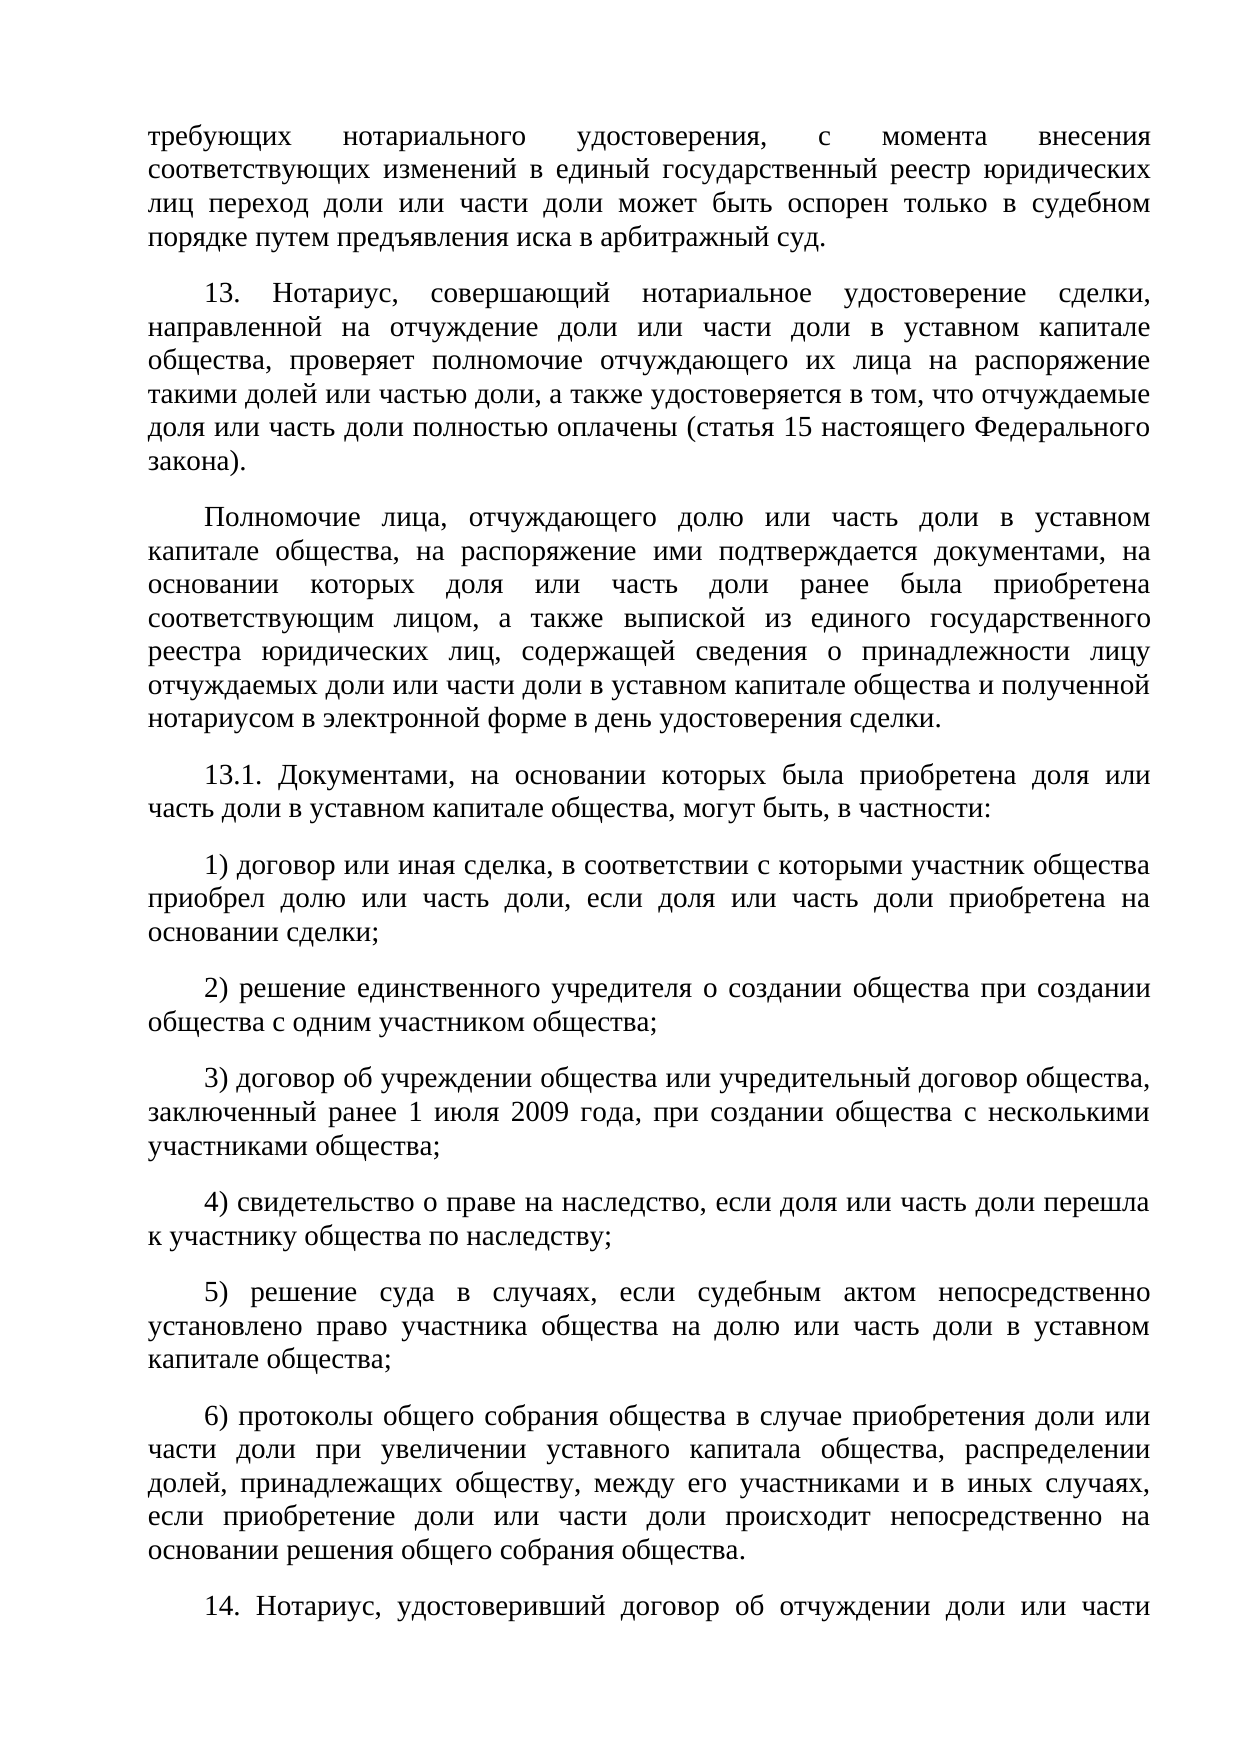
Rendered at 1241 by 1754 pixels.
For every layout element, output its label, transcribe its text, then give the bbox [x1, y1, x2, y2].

text 4) свидетельство о праве на наследство, если доля или часть доли перешла к участнику общества по наследству; [148, 1184, 1152, 1251]
text 1) договор или иная сделка, в соответствии с которыми участник общества приобрел долю или часть доли, если доля или часть доли приобретена на основании сделки; [148, 847, 1152, 948]
text Полномочие лица, отчуждающего долю или часть доли в уставном капитале общества, на распоряжение ими подтверждается документами, на основании которых доля или часть доли ранее была приобретена соответствующим лицом, а также выпиской из единого государственного реестра юридических лиц, содержащей сведения о принадлежности лицу отчуждаемых доли или части доли в уставном капитале общества и полученной нотариусом в электронной форме в день удостоверения сделки. [148, 499, 1152, 734]
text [148, 118, 1152, 252]
text 5) решение суда в случаях, если судебным актом непосредственно установлено право участника общества на долю или часть доли в уставном капитале общества; [148, 1274, 1152, 1375]
text 6) протоколы общего собрания общества в случае приобретения доли или части доли при увеличении уставного капитала общества, распределении долей, принадлежащих обществу, между его участниками и в иных случаях, если приобретение доли или части доли происходит непосредственно на основании решения общего собрания общества. [148, 1398, 1152, 1565]
text 3) договор об учреждении общества или учредительный договор общества, заключенный ранее 1 июля 2009 года, при создании общества с несколькими участниками общества; [148, 1061, 1152, 1161]
text 13. Нотариус, совершающий нотариальное удостоверение сделки, направленной на отчуждение доли или части доли в уставном капитале общества, проверяет полномочие отчуждающего их лица на распоряжение такими долей или частью доли, а также удостоверяется в том, что отчуждаемые доля или часть доли полностью оплачены (статья 15 настоящего Федерального закона). [148, 275, 1152, 476]
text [148, 1588, 1152, 1622]
text 2) решение единственного учредителя о создании общества при создании общества с одним участником общества; [148, 971, 1152, 1038]
text 13.1. Документами, на основании которых была приобретена доля или часть доли в уставном капитале общества, могут быть, в частности: [148, 757, 1152, 824]
